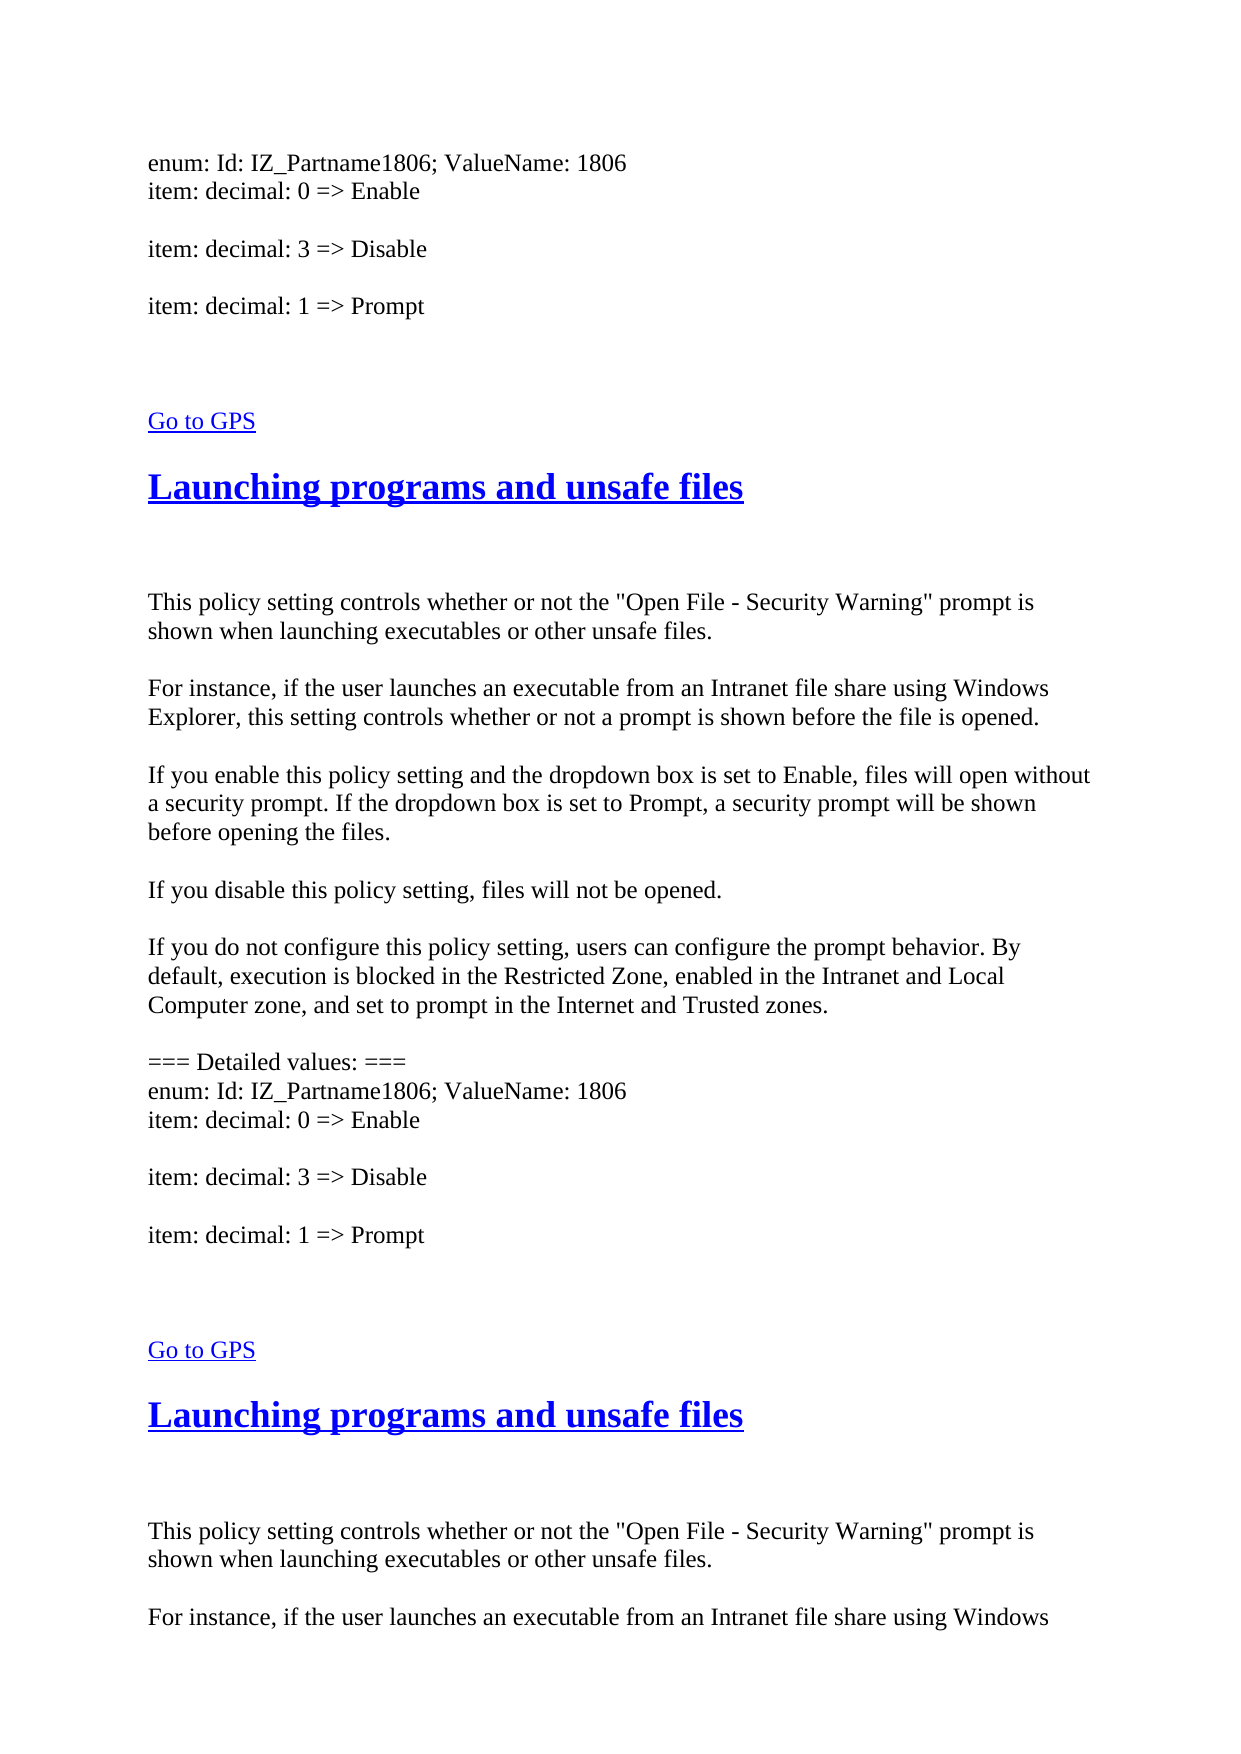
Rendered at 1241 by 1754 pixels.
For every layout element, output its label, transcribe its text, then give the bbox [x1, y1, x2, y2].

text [148, 1516, 1093, 1631]
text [148, 148, 1093, 435]
text Launching programs and unsafe files [148, 1393, 1093, 1436]
text Launching programs and unsafe files [148, 464, 1093, 507]
